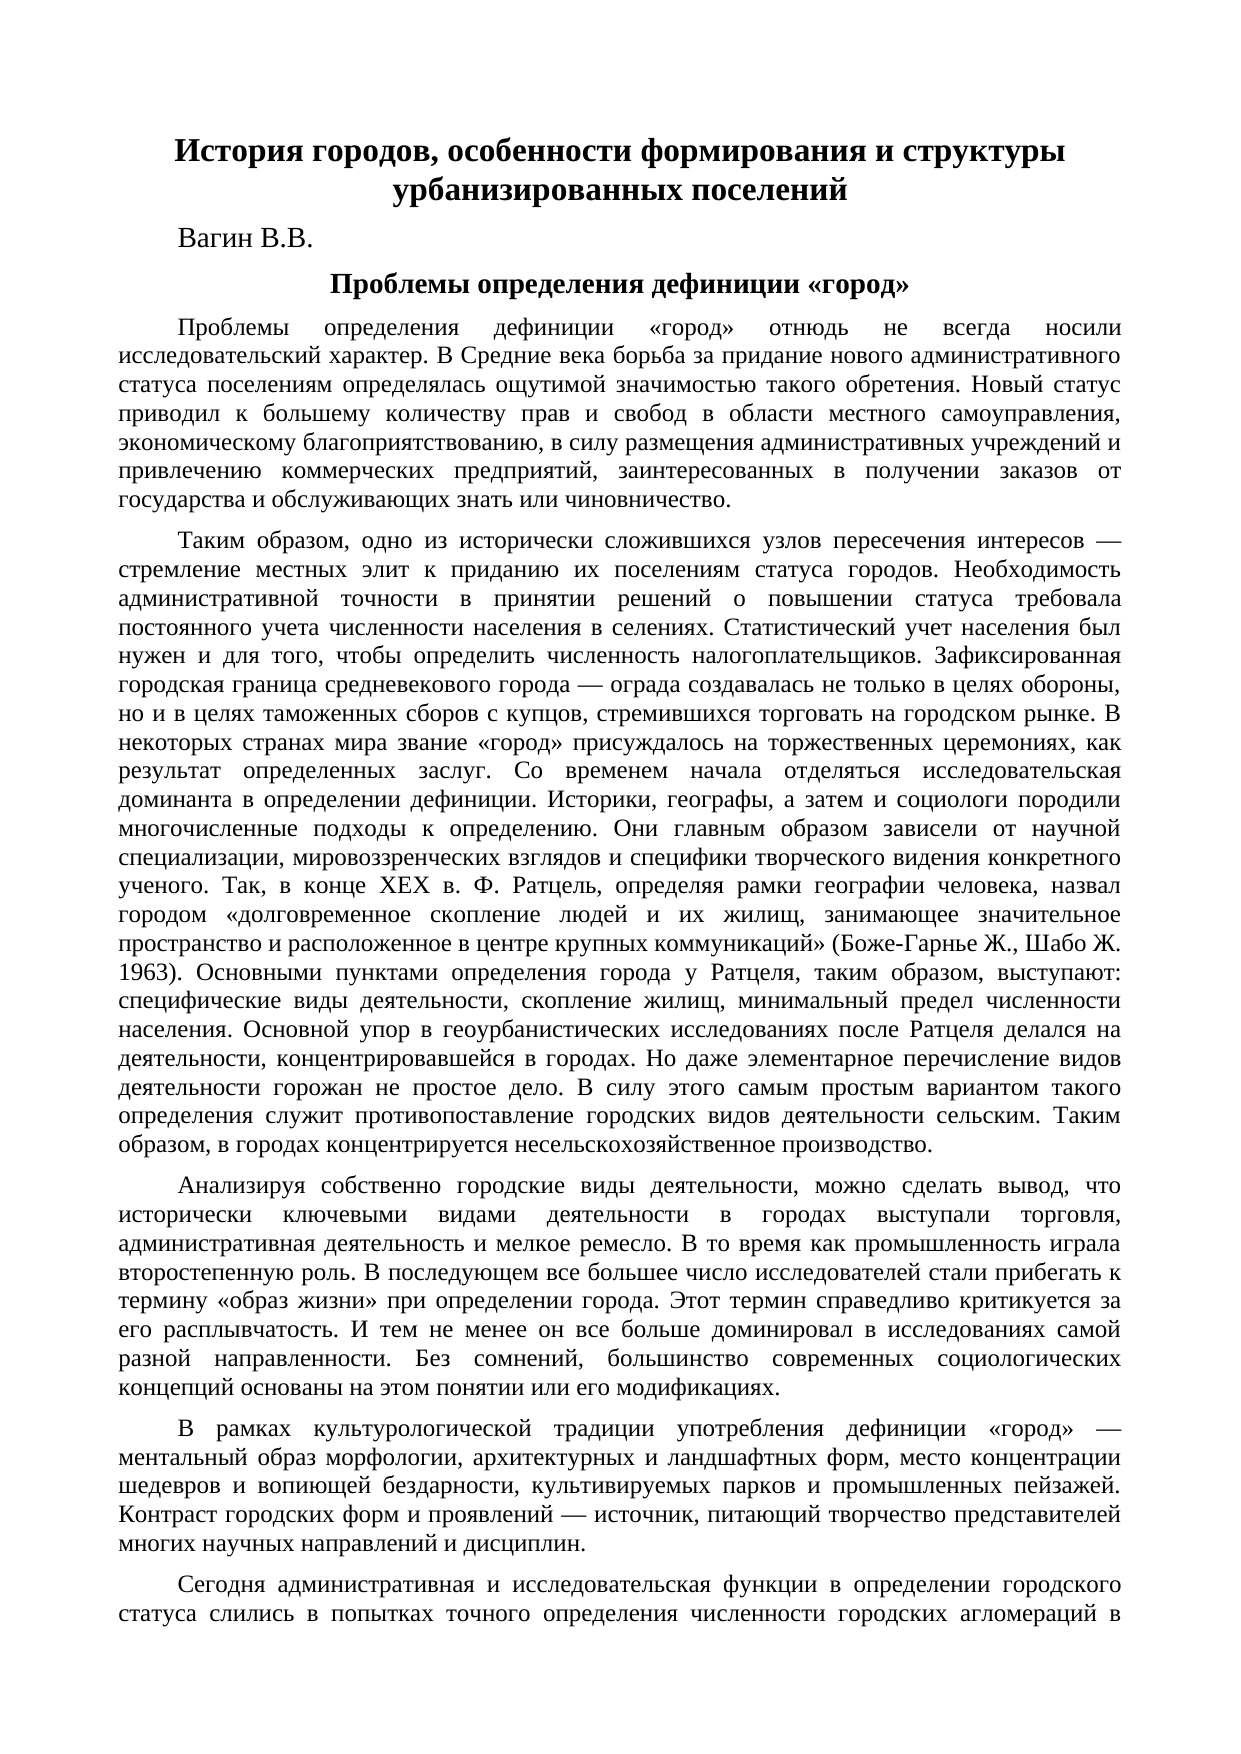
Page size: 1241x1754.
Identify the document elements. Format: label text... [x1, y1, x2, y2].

text Проблемы определения дефиниции «город» [118, 266, 1122, 299]
text Вагин В.В. [118, 220, 1122, 253]
text История городов, особенности формирования и структуры урбанизированных поселений [118, 131, 1122, 207]
text Таким образом, одно из исторически сложившихся узлов пересечения интересов — стремление местных элит к приданию их поселениям статуса городов. Необходимость административной точности в принятии решений о повышении статуса требовала постоянного учета численности населения в селениях. Статистический учет населения был нужен и для того, чтобы определить численность налогоплательщиков. Зафиксированная городская граница средневекового города — ограда создавалась не только в целях обороны, но и в целях таможенных сборов с купцов, стремившихся торговать на городском рынке. В некоторых странах мира звание «город» присуждалось на торжественных церемониях, как результат определенных заслуг. Со временем начала отделяться исследовательская доминанта в определении дефиниции. Историки, географы, а затем и социологи породили многочисленные подходы к определению. Они главным образом зависели от научной специализации, мировоззренческих взглядов и специфики творческого видения конкретного ученого. Так, в конце ХЕХ в. Ф. Ратцель, определяя рамки географии человека, назвал городом «долговременное скопление людей и их жилищ, занимающее значительное пространство и расположенное в центре крупных коммуникаций» (Боже-Гарнье Ж., Шабо Ж. 1963). Основными пунктами определения города у Ратцеля, таким образом, выступают: специфические виды деятельности, скопление жилищ, минимальный предел численности населения. Основной упор в геоурбанистических исследованиях после Ратцеля делался на деятельности, концентрировавшейся в городах. Но даже элементарное перечисление видов деятельности горожан не простое дело. В силу этого самым простым вариантом такого определения служит противопоставление городских видов деятельности сельским. Таким образом, в городах концентрируется несельскохозяйственное производство. [118, 526, 1122, 1158]
text В рамках культурологической традиции употребления дефиниции «город» — ментальный образ морфологии, архитектурных и ландшафтных форм, место концентрации шедевров и вопиющей бездарности, культивируемых парков и промышленных пейзажей. Контраст городских форм и проявлений — источник, питающий творчество представителей многих научных направлений и дисциплин. [118, 1413, 1122, 1557]
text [118, 1569, 1122, 1627]
text Анализируя собственно городские виды деятельности, можно сделать вывод, что исторически ключевыми видами деятельности в городах выступали торговля, административная деятельность и мелкое ремесло. В то время как промышленность играла второстепенную роль. В последующем все большее число исследователей стали прибегать к термину «образ жизни» при определении города. Этот термин справедливо критикуется за его расплывчатость. И тем не менее он все больше доминировал в исследованиях самой разной направленности. Без сомнений, большинство современных социологических концепций основаны на этом понятии или его модификациях. [118, 1171, 1122, 1401]
text Проблемы определения дефиниции «город» отнюдь не всегда носили исследовательский характер. В Средние века борьба за придание нового административного статуса поселениям определялась ощутимой значимостью такого обретения. Новый статус приводил к большему количеству прав и свобод в области местного самоуправления, экономическому благоприятствованию, в силу размещения административных учреждений и привлечению коммерческих предприятий, заинтересованных в получении заказов от государства и обслуживающих знать или чиновничество. [118, 312, 1122, 513]
